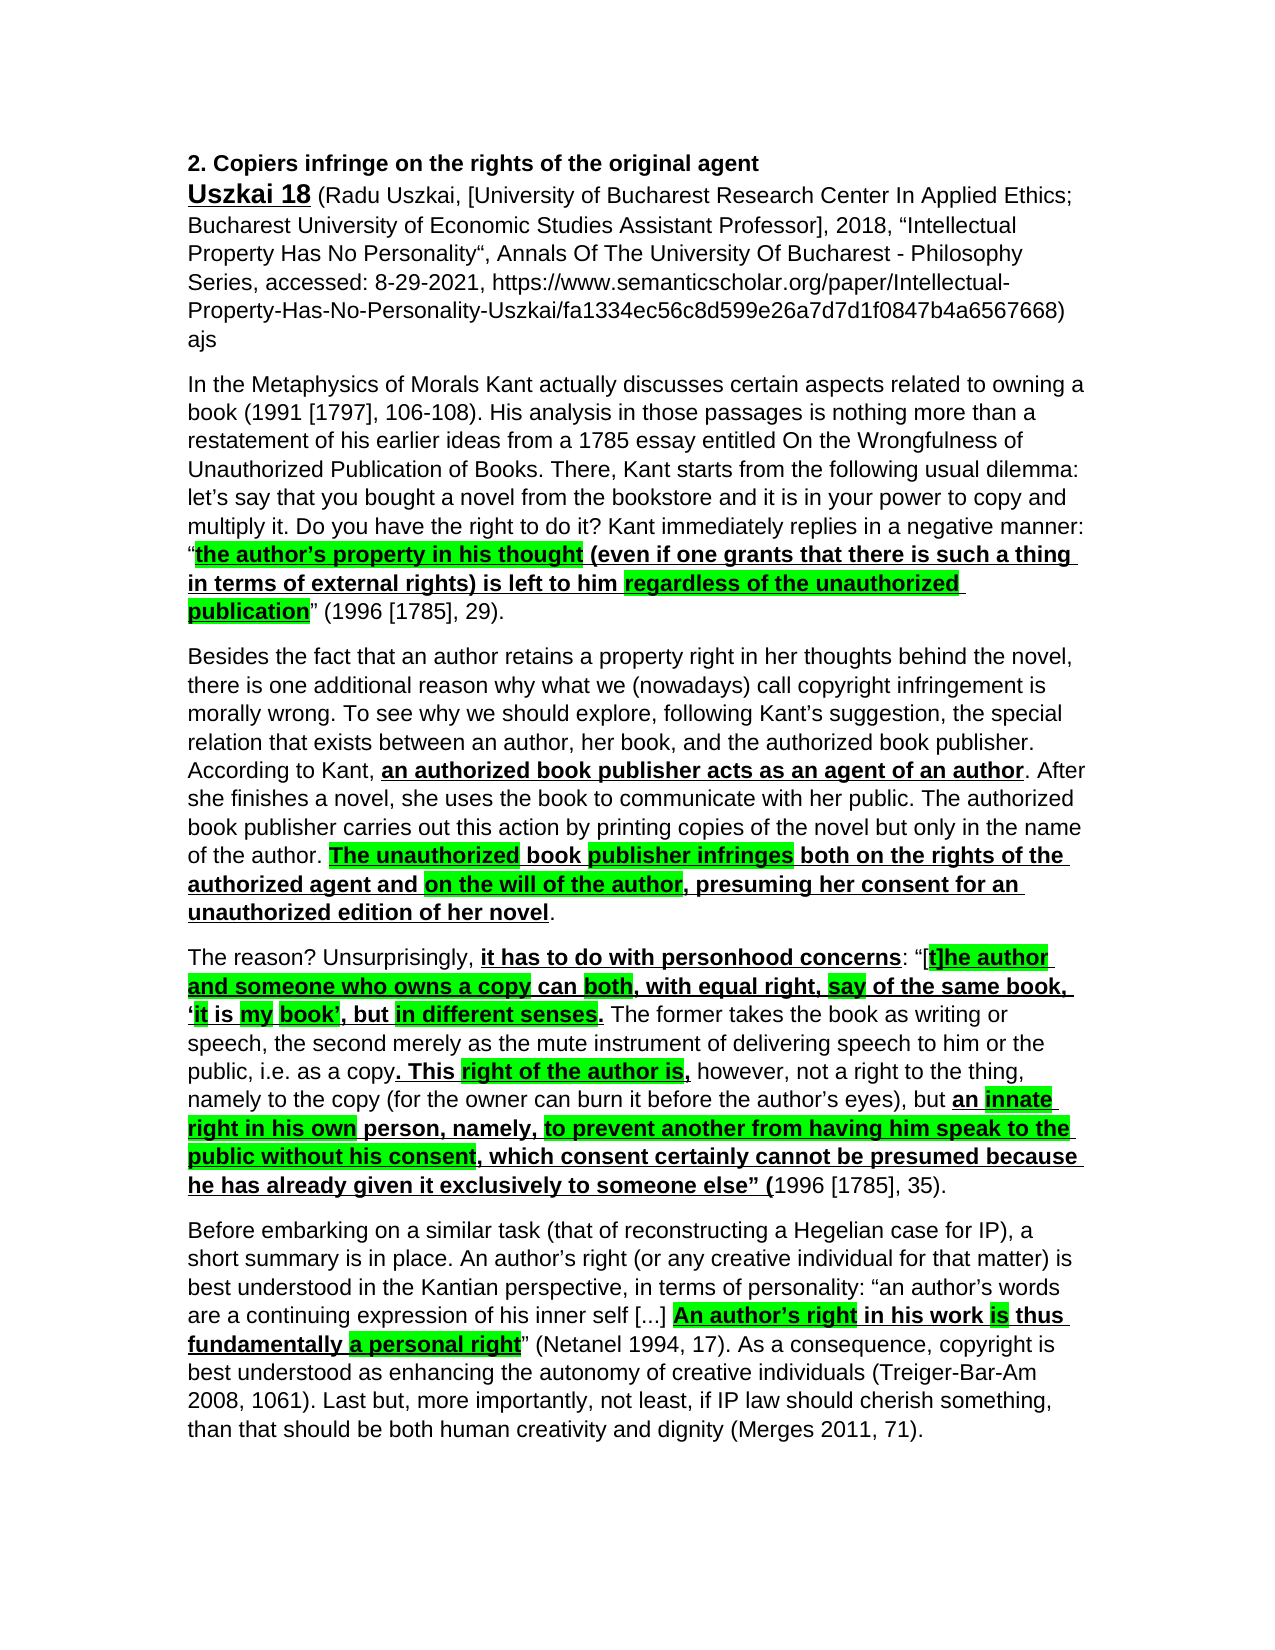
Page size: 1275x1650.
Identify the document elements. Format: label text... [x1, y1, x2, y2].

text The reason? Unsurprisingly, it has to do with personhood concerns: “[t]he author and someone who owns a copy can both, with equal right, say of the same book, ‘it is my book’, but in different senses. The former takes the book as writing or speech, the second merely as the mute instrument of delivering speech to him or the public, i.e. as a copy. This right of the author is, however, not a right to the thing, namely to the copy (for the owner can burn it before the author’s eyes), but an innate right in his own person, namely, to prevent another from having him speak to the public without his consent, which consent certainly cannot be presumed because he has already given it exclusively to someone else” (1996 [1785], 35). [187, 944, 1087, 1198]
text Before embarking on a similar task (that of reconstructing a Hegelian case for IP), a short summary is in place. An author’s right (or any creative individual for that matter) is best understood in the Kantian perspective, in terms of personality: “an author’s words are a continuing expression of his inner self [...] An author’s right in his work is thus fundamentally a personal right” (Netanel 1994, 17). As a consequence, copyright is best understood as enhancing the autonomy of creative individuals (Treiger-Bar-Am 2008, 1061). Last but, more importantly, not least, if IP law should cherish something, than that should be both human creativity and dignity (Merges 2011, 71). [187, 1217, 1087, 1442]
text In the Metaphysics of Morals Kant actually discusses certain aspects related to owning a book (1991 [1797], 106-108). His analysis in those passages is nothing more than a restatement of his earlier ideas from a 1785 essay entitled On the Wrongfulness of Unauthorized Publication of Books. There, Kant starts from the following usual dilemma: let’s say that you bought a novel from the bookstore and it is in your power to copy and multiply it. Do you have the right to do it? Kant immediately replies in a negative manner: “the author’s property in his thought (even if one grants that there is such a thing in terms of external rights) is left to him regardless of the unauthorized publication” (1996 [1785], 29). [187, 371, 1087, 624]
text Besides the fact that an author retains a property right in her thoughts behind the novel, there is one additional reason why what we (nowadays) call copyright infringement is morally wrong. To see why we should explore, following Kant’s suggestion, the special relation that exists between an author, her book, and the authorized book publisher. According to Kant, an authorized book publisher acts as an agent of an author. After she finishes a novel, she uses the book to communicate with her public. The authorized book publisher carries out this action by printing copies of the novel but only in the name of the author. The unauthorized book publisher infringes both on the rights of the authorized agent and on the will of the author, presuming her consent for an unauthorized edition of her novel. [187, 643, 1087, 926]
text Uszkai 18 (Radu Uszkai, [University of Bucharest Research Center In Applied Ethics; Bucharest University of Economic Studies Assistant Professor], 2018, “Intellectual Property Has No Personality“, Annals Of The University Of Bucharest - Philosophy Series, accessed: 8-29-2021, https://www.semanticscholar.org/paper/Intellectual-Property-Has-No-Personality-Uszkai/fa1334ec56c8d599e26a7d7d1f0847b4a6567668) ajs [187, 178, 1087, 352]
subtitle 2. Copiers infringe on the rights of the original agent [187, 150, 1087, 176]
